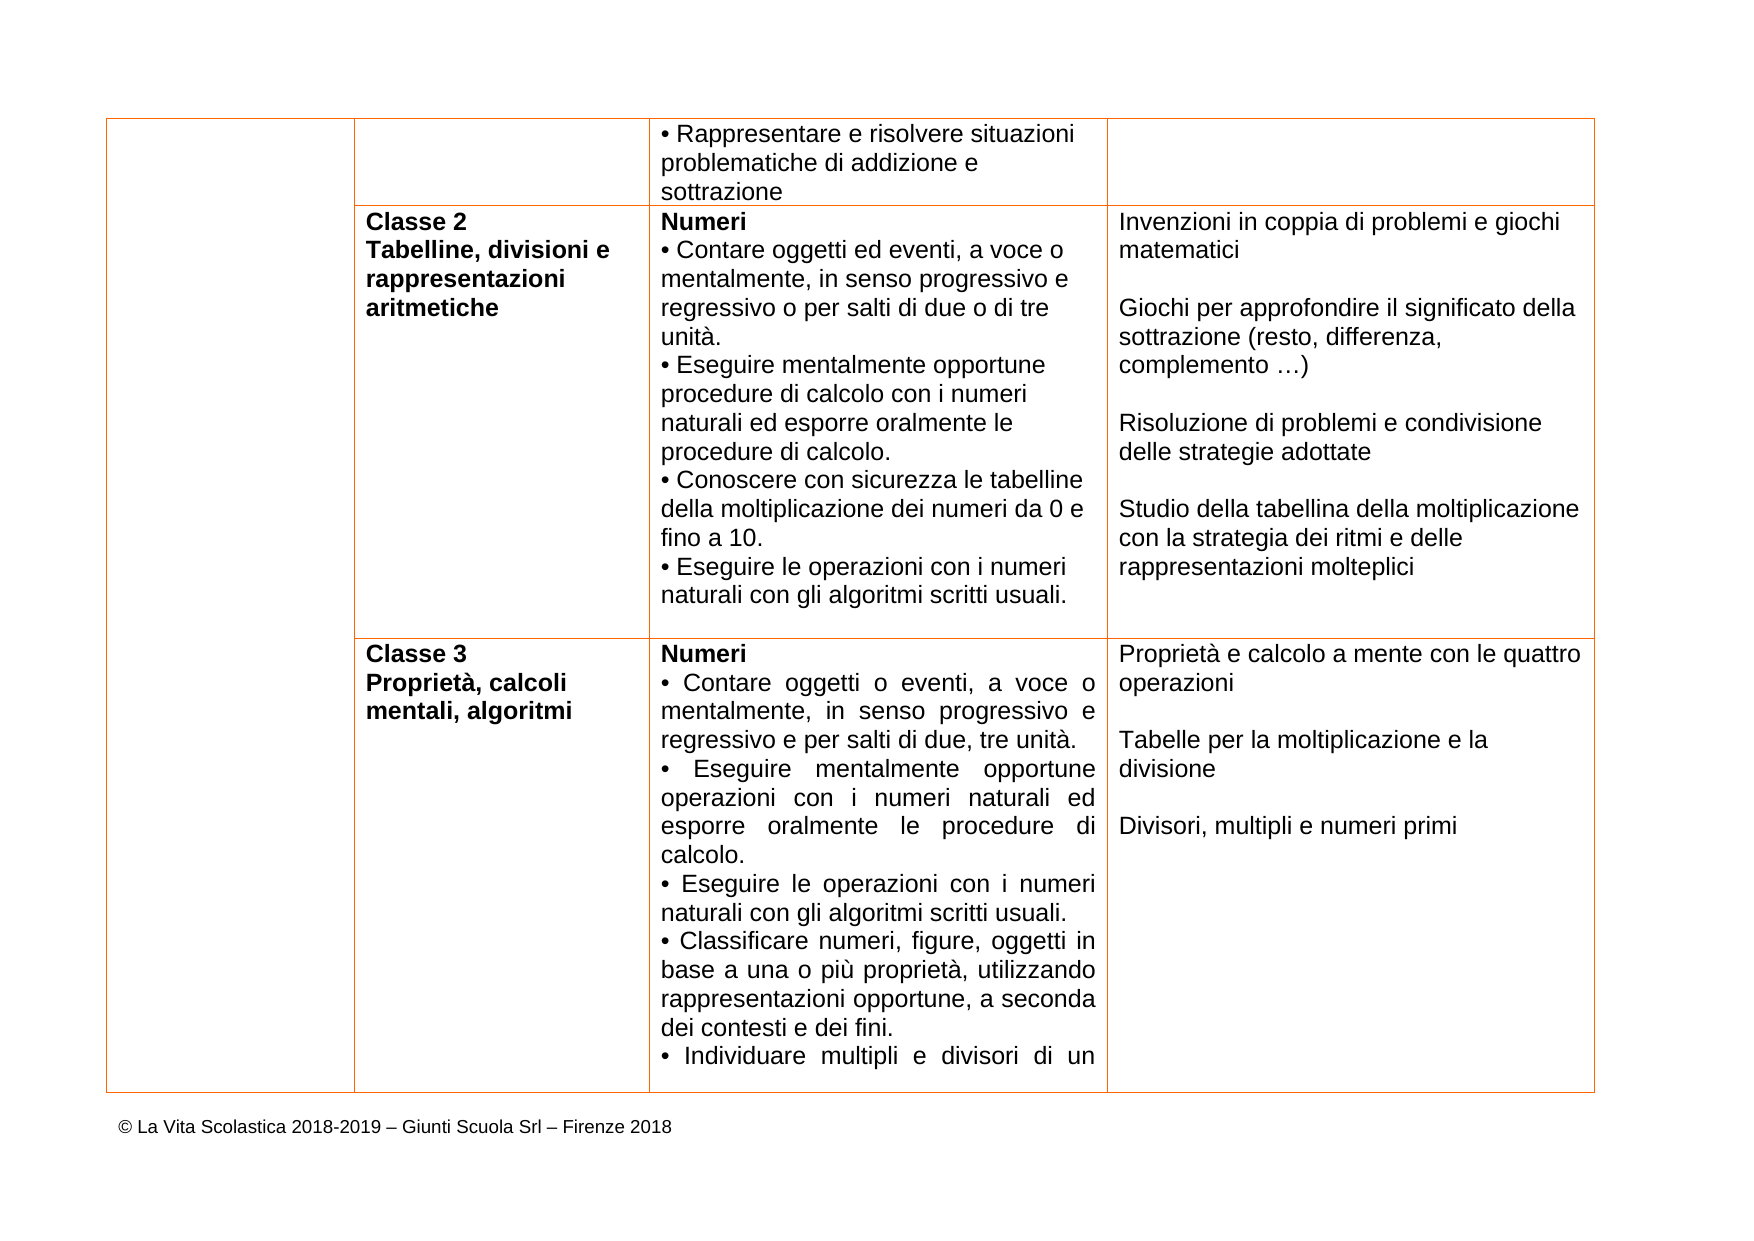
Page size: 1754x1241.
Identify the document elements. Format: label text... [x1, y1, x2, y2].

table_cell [355, 639, 649, 1092]
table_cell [650, 639, 1107, 1092]
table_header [1108, 119, 1594, 205]
table_cell Classe 2 Tabelline, divisioni e rappresentazioni aritmetiche [355, 206, 649, 638]
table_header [650, 119, 1107, 205]
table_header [355, 119, 649, 205]
table_cell Numeri • Contare oggetti ed eventi, a voce o mentalmente, in senso progressivo e regressivo o per salti di due o di tre unità. • Eseguire mentalmente opportune procedure di calcolo con i numeri naturali ed esporre oralmente le procedure di calcolo. • Conoscere con sicurezza le tabelline della moltiplicazione dei numeri da 0 e fino a 10. • Eseguire le operazioni con i numeri naturali con gli algoritmi scritti usuali. [650, 206, 1107, 638]
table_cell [1108, 639, 1594, 1092]
table_cell Invenzioni in coppia di problemi e giochi matematici Giochi per approfondire il significato della sottrazione (resto, differenza, complemento …) Risoluzione di problemi e condivisione delle strategie adottate Studio della tabellina della moltiplicazione con la strategia dei ritmi e delle rappresentazioni molteplici [1108, 206, 1594, 638]
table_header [107, 119, 354, 1092]
